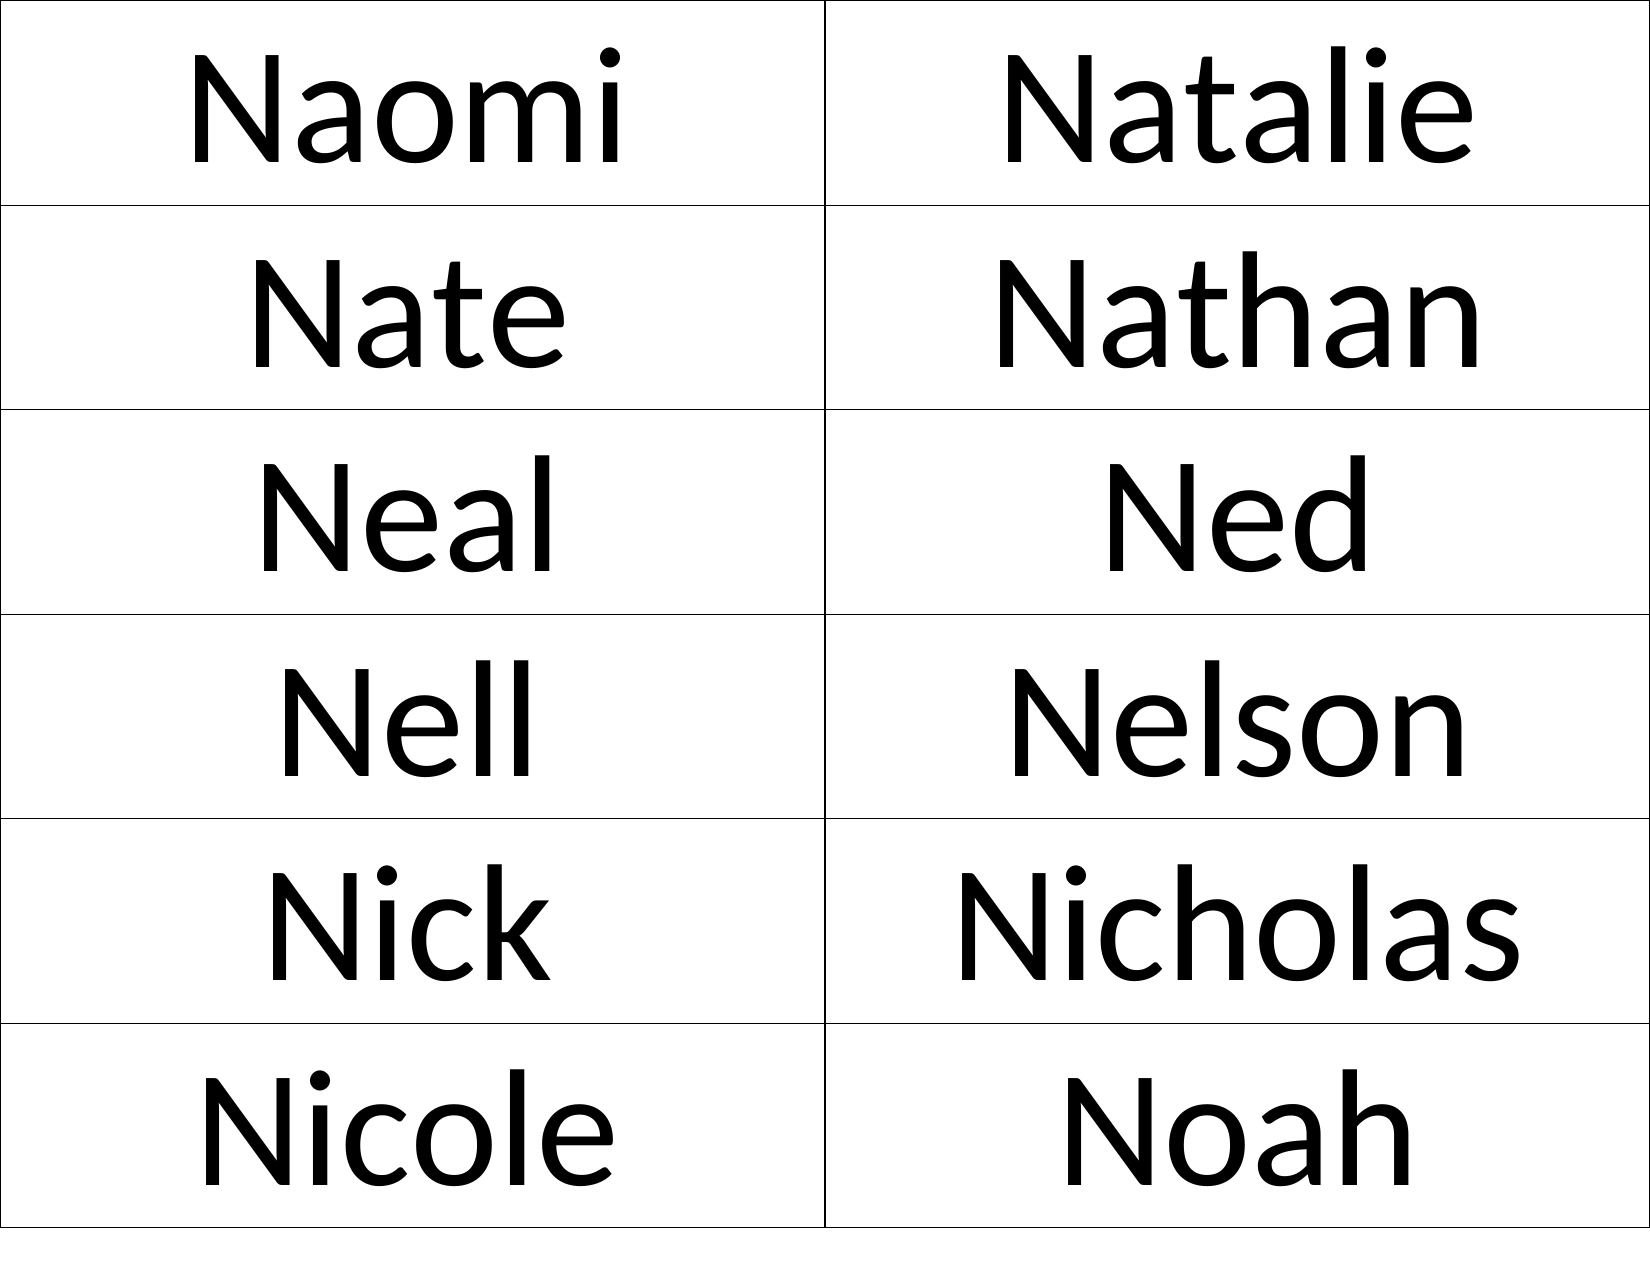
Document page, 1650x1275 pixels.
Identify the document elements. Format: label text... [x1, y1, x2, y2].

table_cell Natalie [826, 1, 1649, 204]
table_cell Nell [1, 615, 824, 818]
table_cell Naomi [1, 1, 824, 204]
table_cell Nicholas [826, 819, 1649, 1022]
table_cell Nick [1, 819, 824, 1022]
table_cell Nathan [826, 206, 1649, 409]
table_cell Neal [1, 410, 824, 613]
table_cell Ned [826, 410, 1649, 613]
table_cell Nelson [826, 615, 1649, 818]
table_cell Nate [1, 206, 824, 409]
table_cell Noah [826, 1024, 1649, 1227]
table_cell Nicole [1, 1024, 824, 1227]
